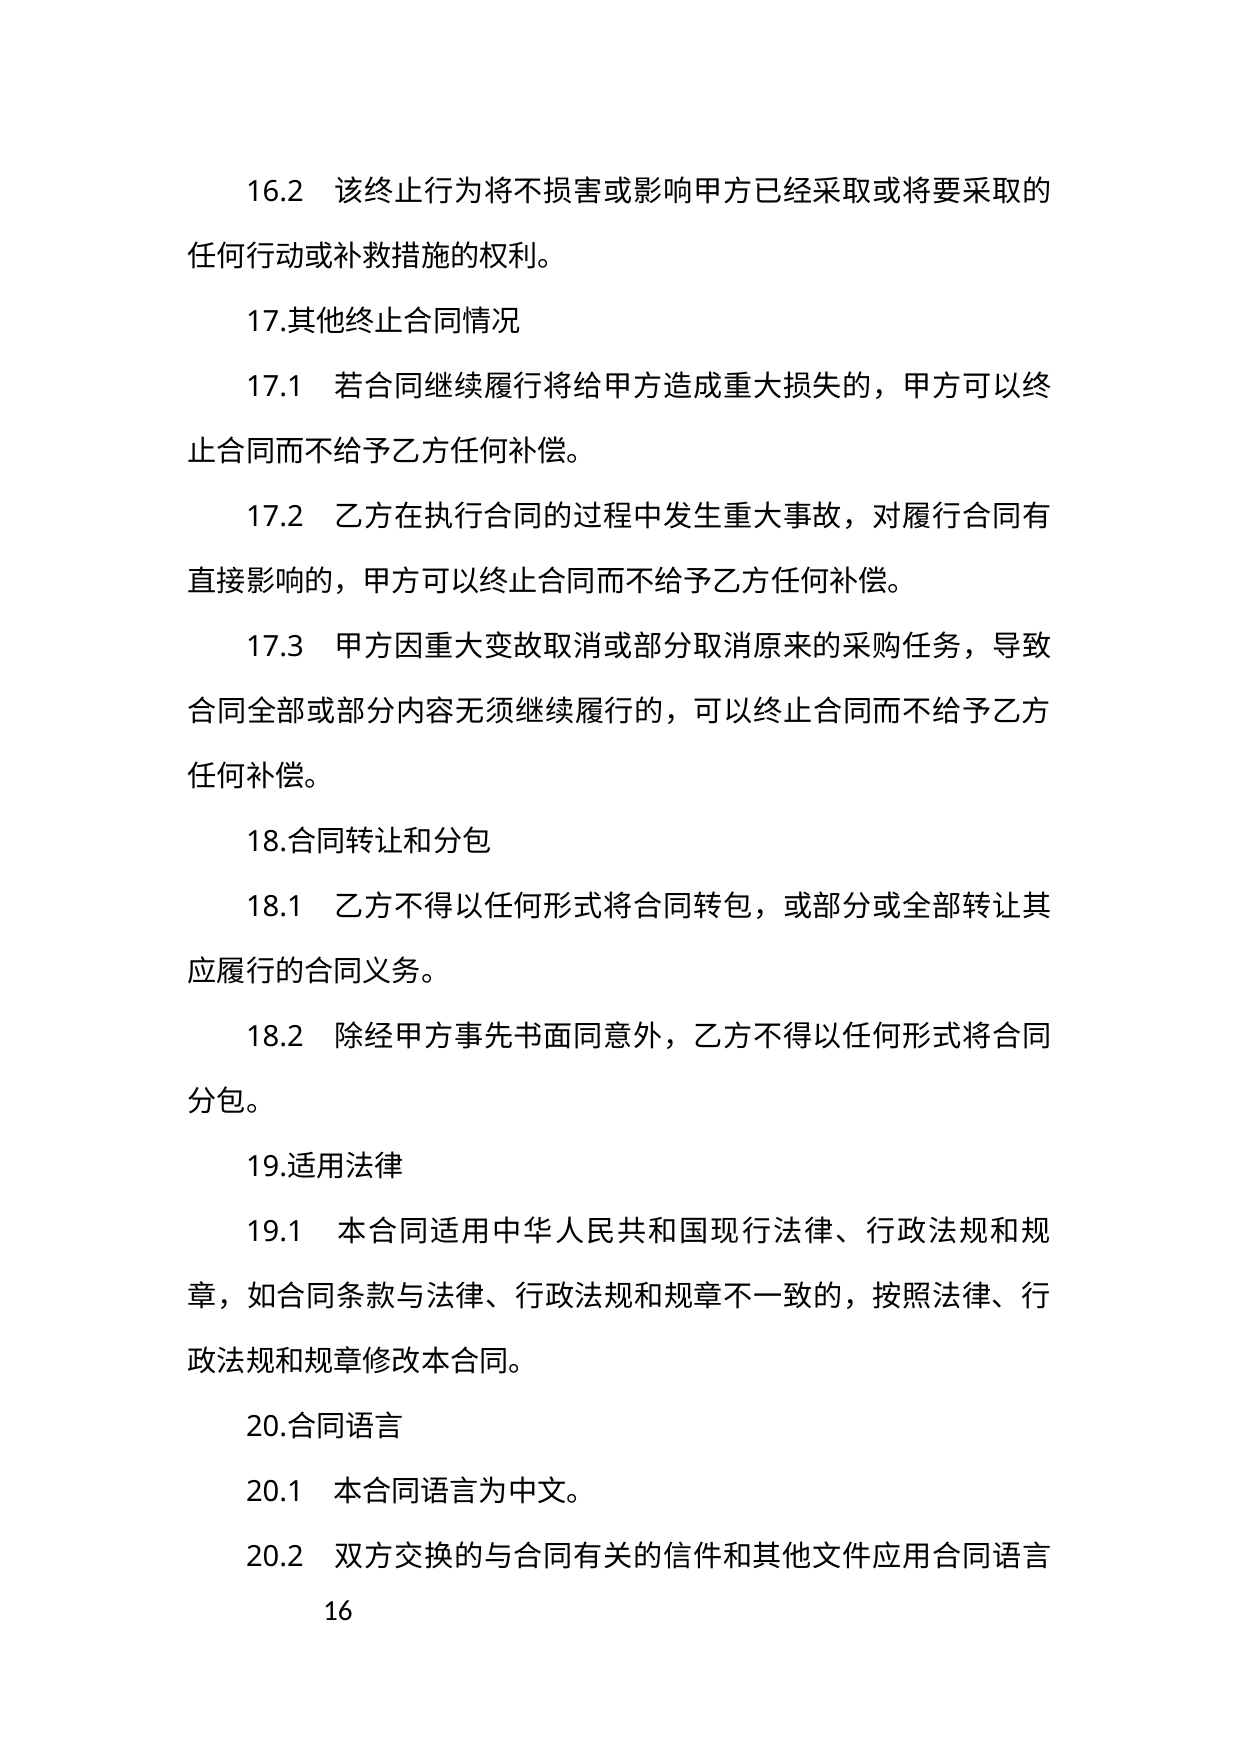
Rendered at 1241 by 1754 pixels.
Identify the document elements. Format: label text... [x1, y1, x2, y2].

text 20.合同语言 [187, 1391, 1053, 1456]
text 19.适用法律 [187, 1131, 1053, 1196]
text 18.1 乙方不得以任何形式将合同转包，或部分或全部转让其应履行的合同义务。 [187, 871, 1053, 1001]
text 20.1 本合同语言为中文。 [187, 1456, 1053, 1521]
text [187, 1521, 1053, 1586]
text 19.1 本合同适用中华人民共和国现行法律、行政法规和规章，如合同条款与法律、行政法规和规章不一致的，按照法律、行政法规和规章修改本合同。 [187, 1196, 1053, 1391]
text 17.1 若合同继续履行将给甲方造成重大损失的，甲方可以终止合同而不给予乙方任何补偿。 [187, 351, 1053, 481]
text 18.合同转让和分包 [187, 806, 1053, 871]
text 17.3 甲方因重大变故取消或部分取消原来的采购任务，导致合同全部或部分内容无须继续履行的，可以终止合同而不给予乙方任何补偿。 [187, 611, 1053, 806]
text 17.2 乙方在执行合同的过程中发生重大事故，对履行合同有直接影响的，甲方可以终止合同而不给予乙方任何补偿。 [187, 481, 1053, 611]
text 17.其他终止合同情况 [187, 286, 1053, 351]
text 18.2 除经甲方事先书面同意外，乙方不得以任何形式将合同分包。 [187, 1001, 1053, 1131]
text 16.2 该终止行为将不损害或影响甲方已经采取或将要采取的任何行动或补救措施的权利。 [187, 156, 1053, 286]
